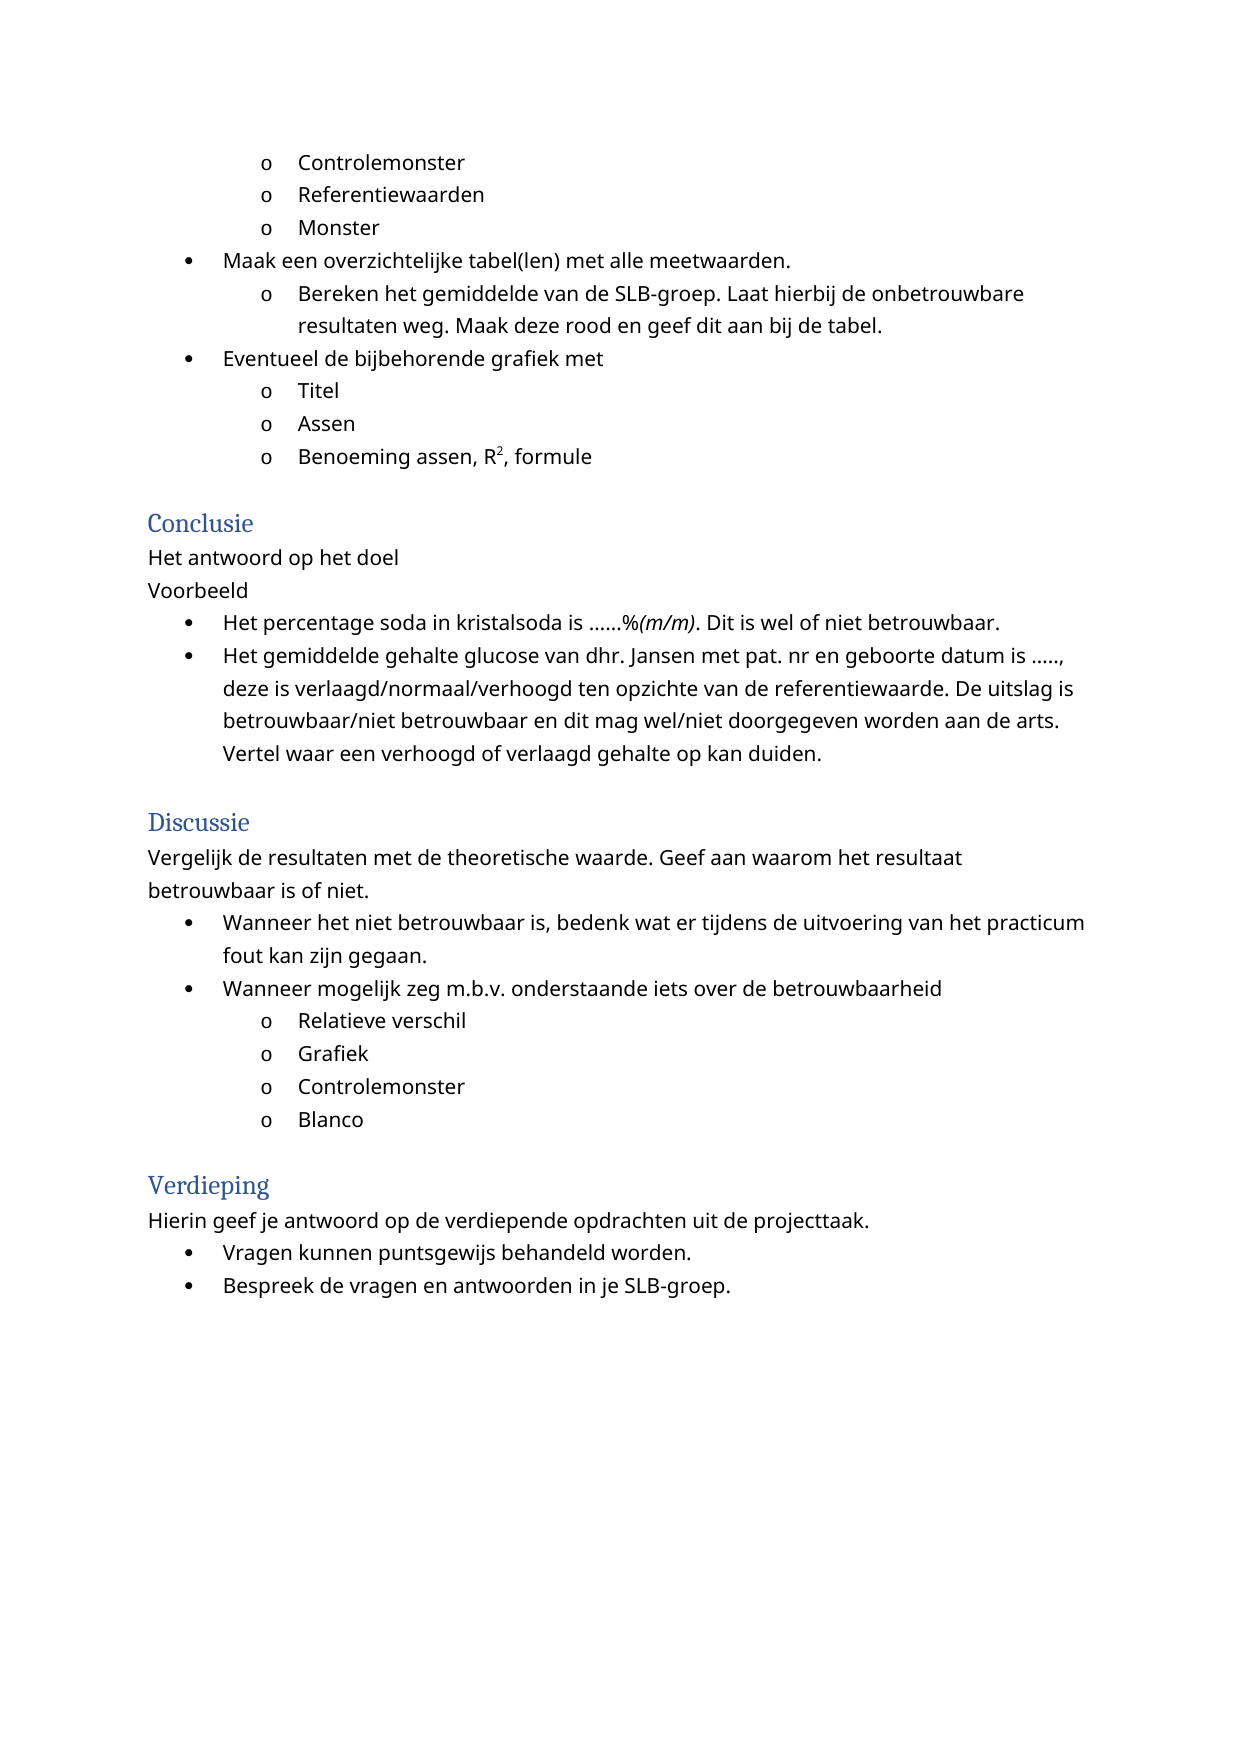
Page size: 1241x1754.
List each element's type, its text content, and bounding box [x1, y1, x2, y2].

list Eventueel de bijbehorende grafiek met [185, 344, 1093, 372]
list Benoeming assen, R2, formule [260, 442, 1093, 471]
list Relatieve verschil [260, 1006, 1093, 1035]
list Monster [260, 213, 1093, 242]
list Vragen kunnen puntsgewijs behandeld worden. [185, 1238, 1093, 1267]
list Bereken het gemiddelde van de SLB-groep. Laat hierbij de onbetrouwbare resultaten weg. Maak deze rood en geef dit aan bij de tabel. [260, 279, 1093, 340]
list Bespreek de vragen en antwoorden in je SLB-groep. [185, 1271, 1093, 1299]
list Controlemonster [260, 1072, 1093, 1100]
list Referentiewaarden [260, 180, 1093, 209]
list Blanco [260, 1105, 1093, 1133]
text Hierin geef je antwoord op de verdiepende opdrachten uit de projecttaak. [148, 1206, 1093, 1234]
list Wanneer mogelijk zeg m.b.v. onderstaande iets over de betrouwbaarheid [185, 974, 1093, 1002]
list Grafiek [260, 1039, 1093, 1068]
subtitle Conclusie [148, 508, 1093, 539]
list Het gemiddelde gehalte glucose van dhr. Jansen met pat. nr en geboorte datum is ….., deze is verlaagd/normaal/verhoogd ten opzichte van de referentiewaarde. De uitslag is betrouwbaar/niet betrouwbaar en dit mag wel/niet doorgegeven worden aan de arts. Vertel waar een verhoogd of verlaagd gehalte op kan duiden. [185, 641, 1093, 767]
subtitle Verdieping [148, 1170, 1093, 1201]
list Assen [260, 409, 1093, 438]
text Vergelijk de resultaten met de theoretische waarde. Geef aan waarom het resultaat betrouwbaar is of niet. [148, 843, 1093, 904]
list Maak een overzichtelijke tabel(len) met alle meetwaarden. [185, 246, 1093, 274]
text Voorbeeld [148, 576, 1093, 604]
text Het antwoord op het doel [148, 543, 1093, 572]
subtitle Discussie [148, 807, 1093, 839]
list Wanneer het niet betrouwbaar is, bedenk wat er tijdens de uitvoering van het practicum fout kan zijn gegaan. [185, 908, 1093, 969]
list Controlemonster [260, 148, 1093, 176]
list Het percentage soda in kristalsoda is ……%(m/m). Dit is wel of niet betrouwbaar. [185, 608, 1093, 637]
list Titel [260, 377, 1093, 405]
